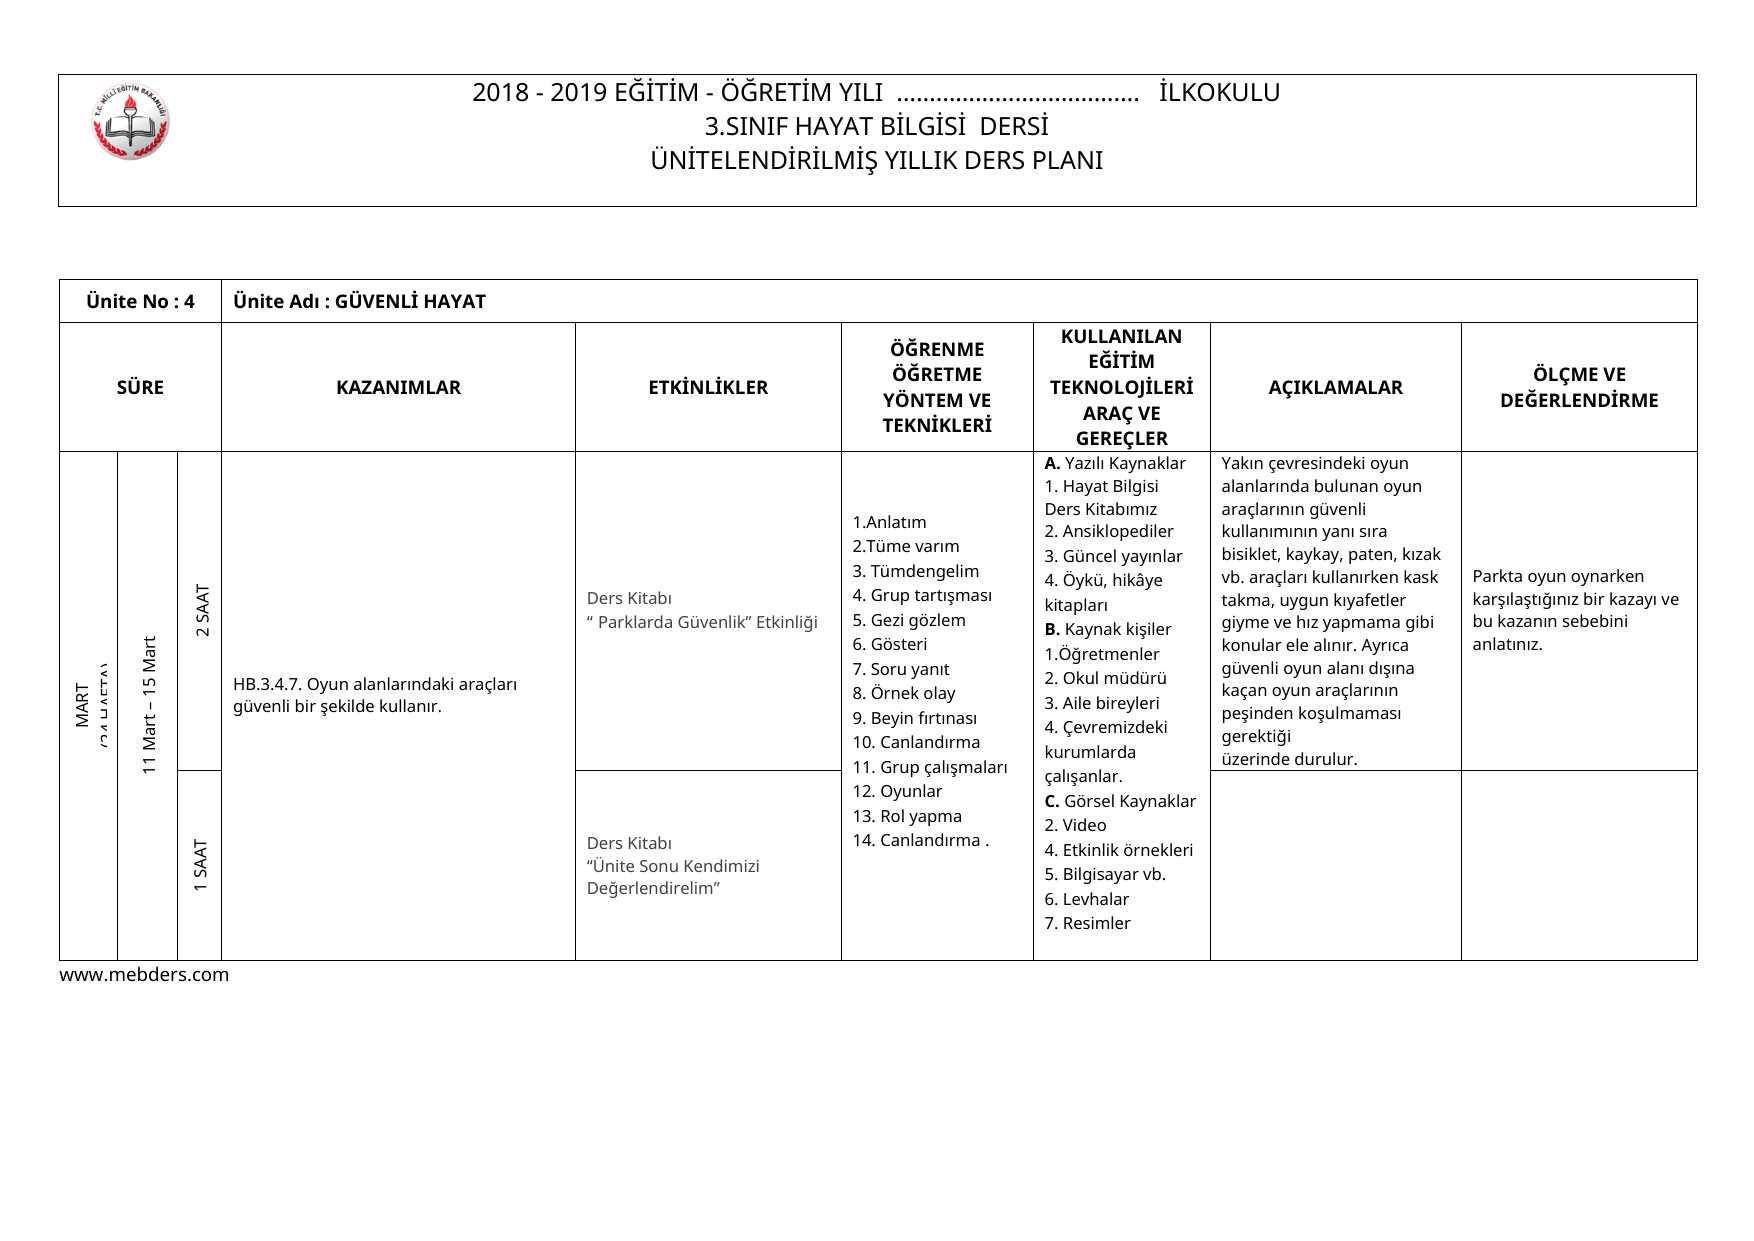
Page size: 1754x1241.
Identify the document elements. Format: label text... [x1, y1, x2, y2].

table_cell 1 SAAT [178, 771, 221, 960]
table_cell MART (24.HAFTA) [60, 452, 117, 960]
table_cell KULLANILAN EĞİTİM TEKNOLOJİLERİ ARAÇ VE GEREÇLER [1034, 323, 1210, 451]
table_cell HB.3.4.7. Oyun alanlarındaki araçları güvenli bir şekilde kullanır. [222, 452, 575, 960]
table_cell A. Yazılı Kaynaklar 1. Hayat Bilgisi Ders Kitabımız 2. Ansiklopediler 3. Güncel yayınlar 4. Öykü, hikâye kitapları B. Kaynak kişiler 1.Öğretmenler 2. Okul müdürü 3. Aile bireyleri 4. Çevremizdeki kurumlarda çalışanlar. C. Görsel Kaynaklar 2. Video 4. Etkinlik örnekleri 5. Bilgisayar vb. 6. Levhalar 7. Resimler [1034, 452, 1210, 960]
table_cell KAZANIMLAR [222, 323, 575, 451]
table_header Ünite Adı : GÜVENLİ HAYAT [222, 280, 1697, 322]
table_cell [1211, 771, 1461, 960]
table_header Ünite No : 4 [60, 280, 221, 322]
table_cell 11 Mart – 15 Mart [118, 452, 177, 960]
table_cell ÖĞRENME ÖĞRETME YÖNTEM VE TEKNİKLERİ [842, 323, 1033, 451]
table_cell 1.Anlatım 2.Tüme varım 3. Tümdengelim 4. Grup tartışması 5. Gezi gözlem 6. Gösteri 7. Soru yanıt 8. Örnek olay 9. Beyin fırtınası 10. Canlandırma 11. Grup çalışmaları 12. Oyunlar 13. Rol yapma 14. Canlandırma . [842, 452, 1033, 960]
picture [85, 77, 175, 167]
table_cell SÜRE [60, 323, 221, 451]
table_cell Ders Kitabı “Ünite Sonu Kendimizi Değerlendirelim” [576, 771, 841, 960]
table_cell ETKİNLİKLER [576, 323, 841, 451]
table_cell 2 SAAT [178, 452, 221, 770]
table_cell Yakın çevresindeki oyun alanlarında bulunan oyun araçlarının güvenli kullanımının yanı sıra bisiklet, kaykay, paten, kızak vb. araçları kullanırken kask takma, uygun kıyafetler giyme ve hız yapmama gibi konular ele alınır. Ayrıca güvenli oyun alanı dışına kaçan oyun araçlarının peşinden koşulmaması gerektiği üzerinde durulur. [1211, 452, 1461, 770]
table_cell [1462, 771, 1697, 960]
table_cell ÖLÇME VE DEĞERLENDİRME [1462, 323, 1697, 451]
table_cell Parkta oyun oynarken karşılaştığınız bir kazayı ve bu kazanın sebebini anlatınız. [1462, 452, 1697, 770]
table_cell AÇIKLAMALAR [1211, 323, 1461, 451]
text www.mebders.com [59, 961, 1695, 987]
table_cell Ders Kitabı “ Parklarda Güvenlik” Etkinliği [576, 452, 841, 770]
